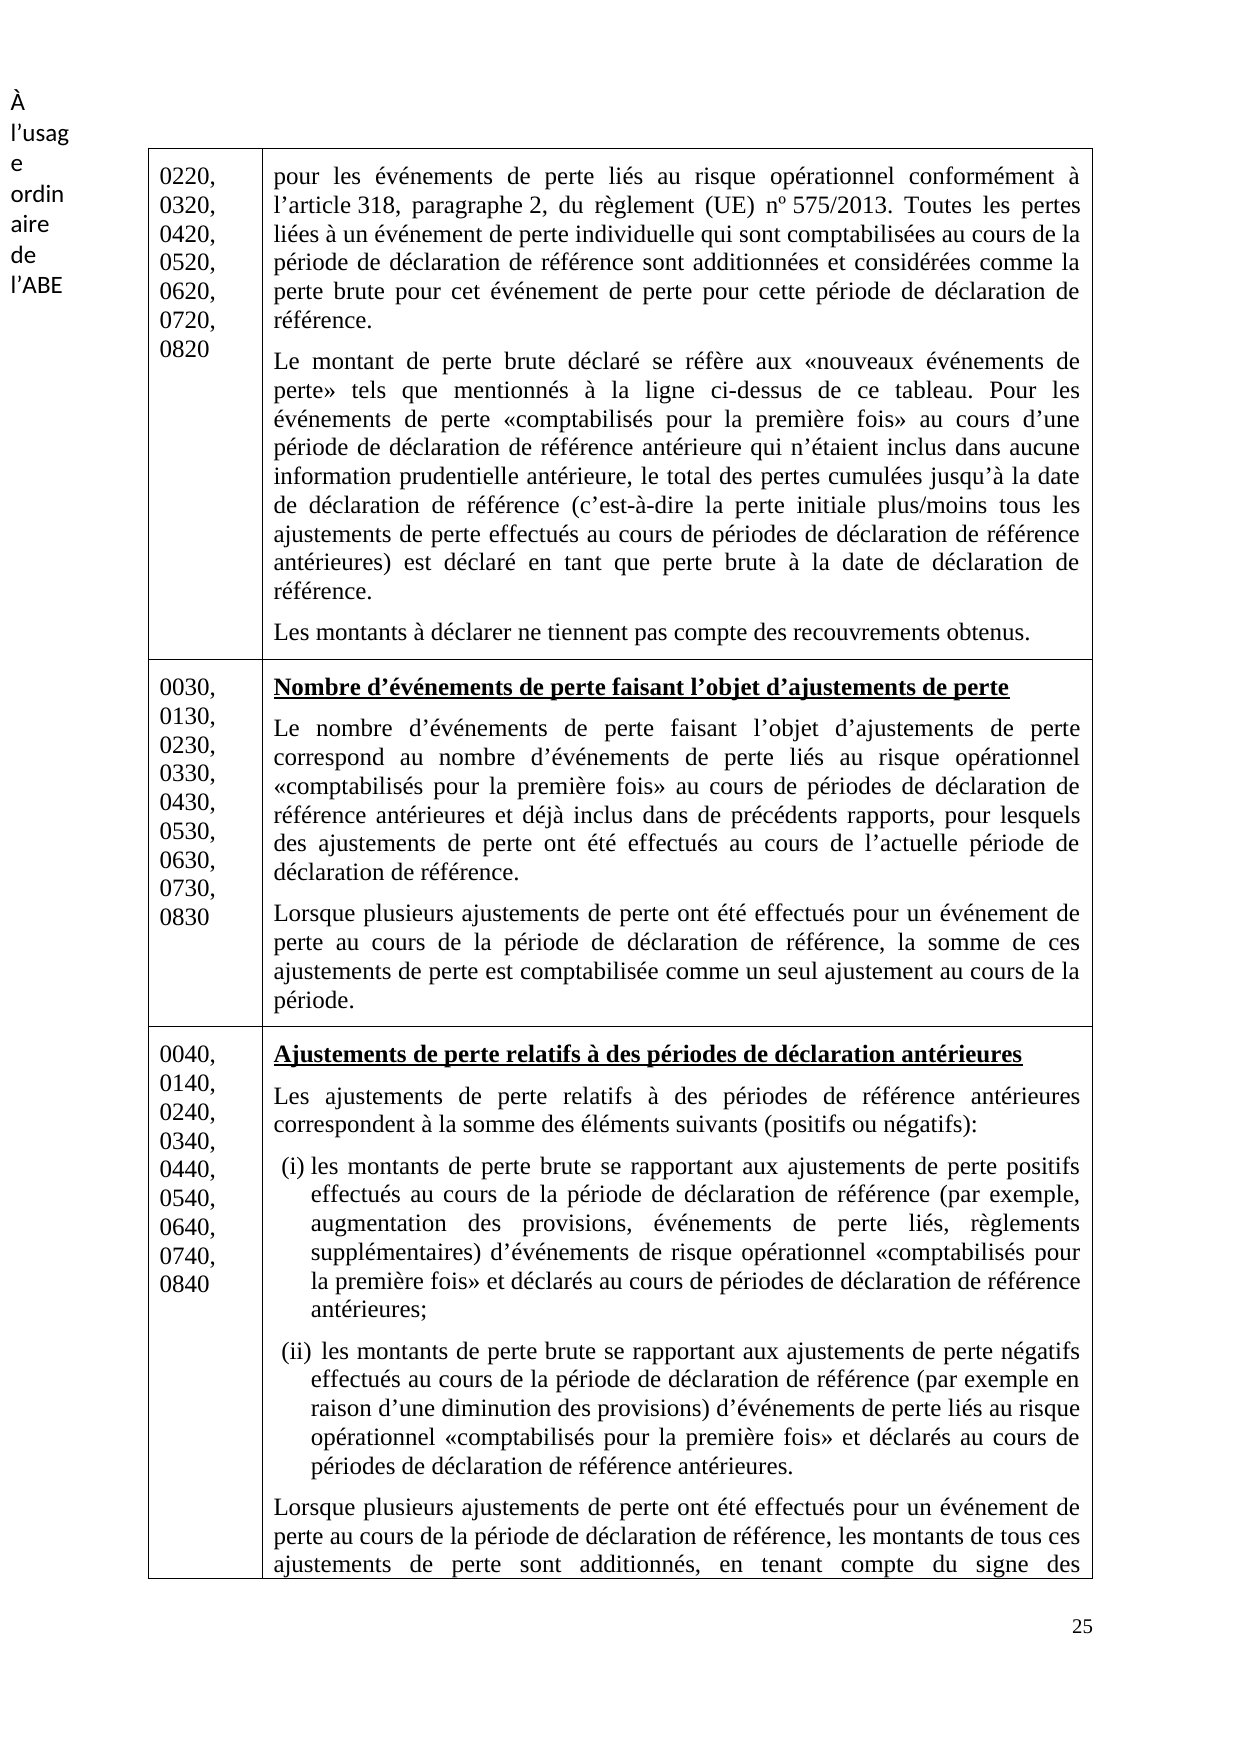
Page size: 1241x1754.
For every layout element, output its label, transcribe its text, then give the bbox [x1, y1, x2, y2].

table_cell Nombre d’événements de perte faisant l’objet d’ajustements de perte Le nombre d’événements de perte faisant l’objet d’ajustements de perte correspond au nombre d’événements de perte liés au risque opérationnel «comptabilisés pour la première fois» au cours de périodes de déclaration de référence antérieures et déjà inclus dans de précédents rapports, pour lesquels des ajustements de perte ont été effectués au cours de l’actuelle période de déclaration de référence. Lorsque plusieurs ajustements de perte ont été effectués pour un événement de perte au cours de la période de déclaration de référence, la somme de ces ajustements de perte est comptabilisée comme un seul ajustement au cours de la période. [263, 660, 1092, 1026]
table_cell 0030, 0130, 0230, 0330, 0430, 0530, 0630, 0730, 0830 [149, 660, 262, 1026]
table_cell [263, 149, 1092, 659]
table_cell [149, 1027, 262, 1578]
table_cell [263, 1027, 1092, 1578]
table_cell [149, 149, 262, 659]
